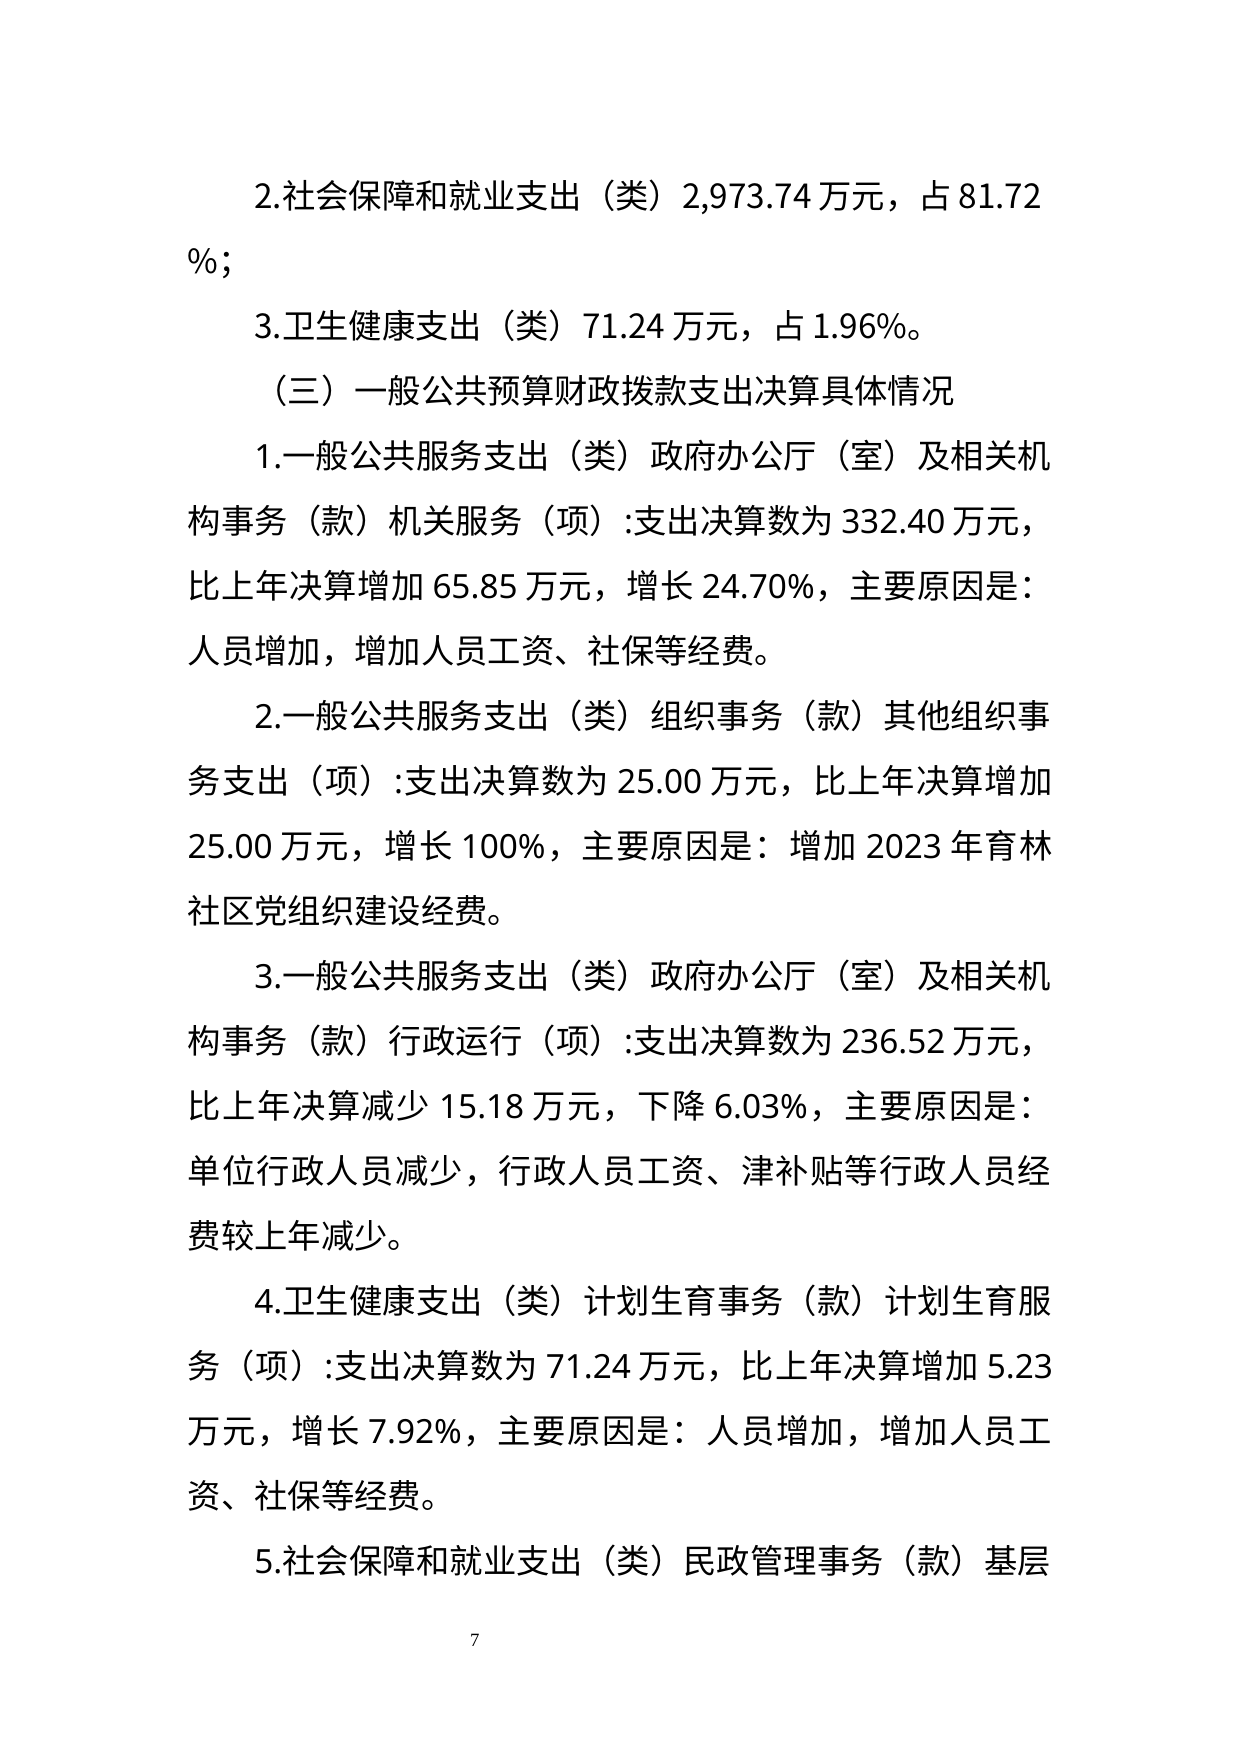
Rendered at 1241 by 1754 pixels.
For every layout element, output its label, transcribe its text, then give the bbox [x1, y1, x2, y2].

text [187, 1527, 1053, 1592]
text 2.社会保障和就业支出（类）2,973.74万元，占81.72%； [187, 162, 1053, 292]
text 3.一般公共服务支出（类）政府办公厅（室）及相关机构事务（款）行政运行（项）:支出决算数为236.52万元，比上年决算减少15.18万元，下降6.03%，主要原因是：单位行政人员减少，行政人员工资、津补贴等行政人员经费较上年减少。 [187, 942, 1053, 1267]
text 4.卫生健康支出（类）计划生育事务（款）计划生育服务（项）:支出决算数为71.24万元，比上年决算增加5.23万元，增长7.92%，主要原因是：人员增加，增加人员工资、社保等经费。 [187, 1267, 1053, 1527]
text 2.一般公共服务支出（类）组织事务（款）其他组织事务支出（项）:支出决算数为25.00万元，比上年决算增加25.00万元，增长100%，主要原因是：增加2023年育林社区党组织建设经费。 [187, 682, 1053, 942]
text 3.卫生健康支出（类）71.24万元，占1.96%。 [187, 292, 1053, 357]
text 1.一般公共服务支出（类）政府办公厅（室）及相关机构事务（款）机关服务（项）:支出决算数为332.40万元，比上年决算增加65.85万元，增长24.70%，主要原因是：人员增加，增加人员工资、社保等经费。 [187, 422, 1053, 682]
text （三）一般公共预算财政拨款支出决算具体情况 [187, 357, 1053, 422]
